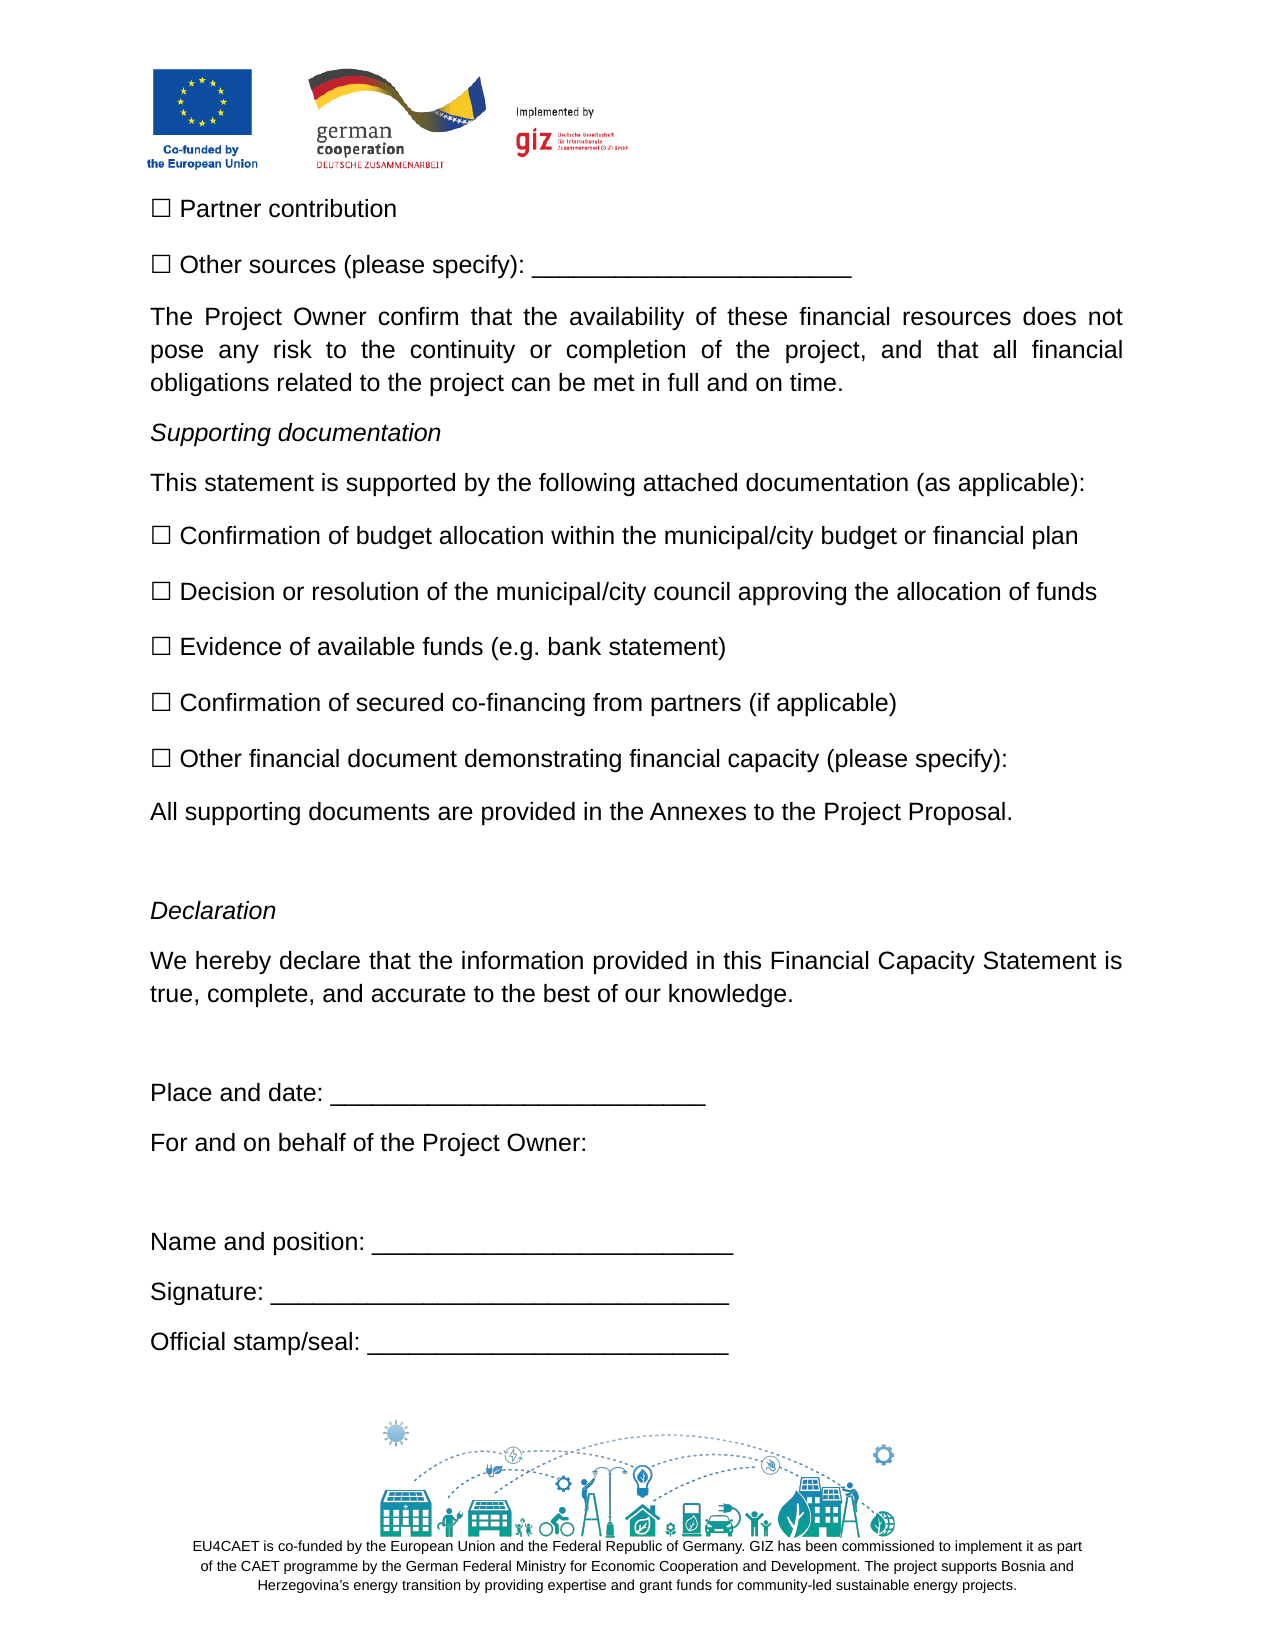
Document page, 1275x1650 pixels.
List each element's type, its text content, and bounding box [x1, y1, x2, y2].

text Declaration [150, 896, 1125, 925]
text Supporting documentation [150, 418, 1125, 447]
text For and on behalf of the Project Owner: [150, 1128, 1125, 1156]
text Confirmation of budget allocation within the municipal/city budget or financial plan [150, 517, 1125, 551]
text The Project Owner confirm that the availability of these financial resources does not pose any risk to the continuity or completion of the project, and that all financial obligations related to the project can be met in full and on time. [150, 302, 1125, 397]
text Official stamp/seal: __________________________ [150, 1326, 1125, 1355]
text Evidence of available funds (e.g. bank statement) [150, 629, 1125, 663]
picture [146, 66, 628, 170]
text Other sources (please specify): _______________________ [150, 246, 1125, 281]
text Other financial document demonstrating financial capacity (please specify): [150, 741, 1125, 775]
text Partner contribution [150, 191, 1125, 225]
text All supporting documents are provided in the Annexes to the Project Proposal. [150, 797, 1125, 825]
text Name and position: __________________________ [150, 1227, 1125, 1256]
picture [380, 1420, 895, 1538]
text Confirmation of secured co-financing from partners (if applicable) [150, 685, 1125, 719]
text Signature: _________________________________ [150, 1277, 1125, 1306]
text Decision or resolution of the municipal/city council approving the allocation of funds [150, 573, 1125, 607]
text This statement is supported by the following attached documentation (as applicable): [150, 468, 1125, 496]
text We hereby declare that the information provided in this Financial Capacity Statement is true, complete, and accurate to the best of our knowledge. [150, 946, 1125, 1007]
text Place and date: ___________________________ [150, 1078, 1125, 1107]
